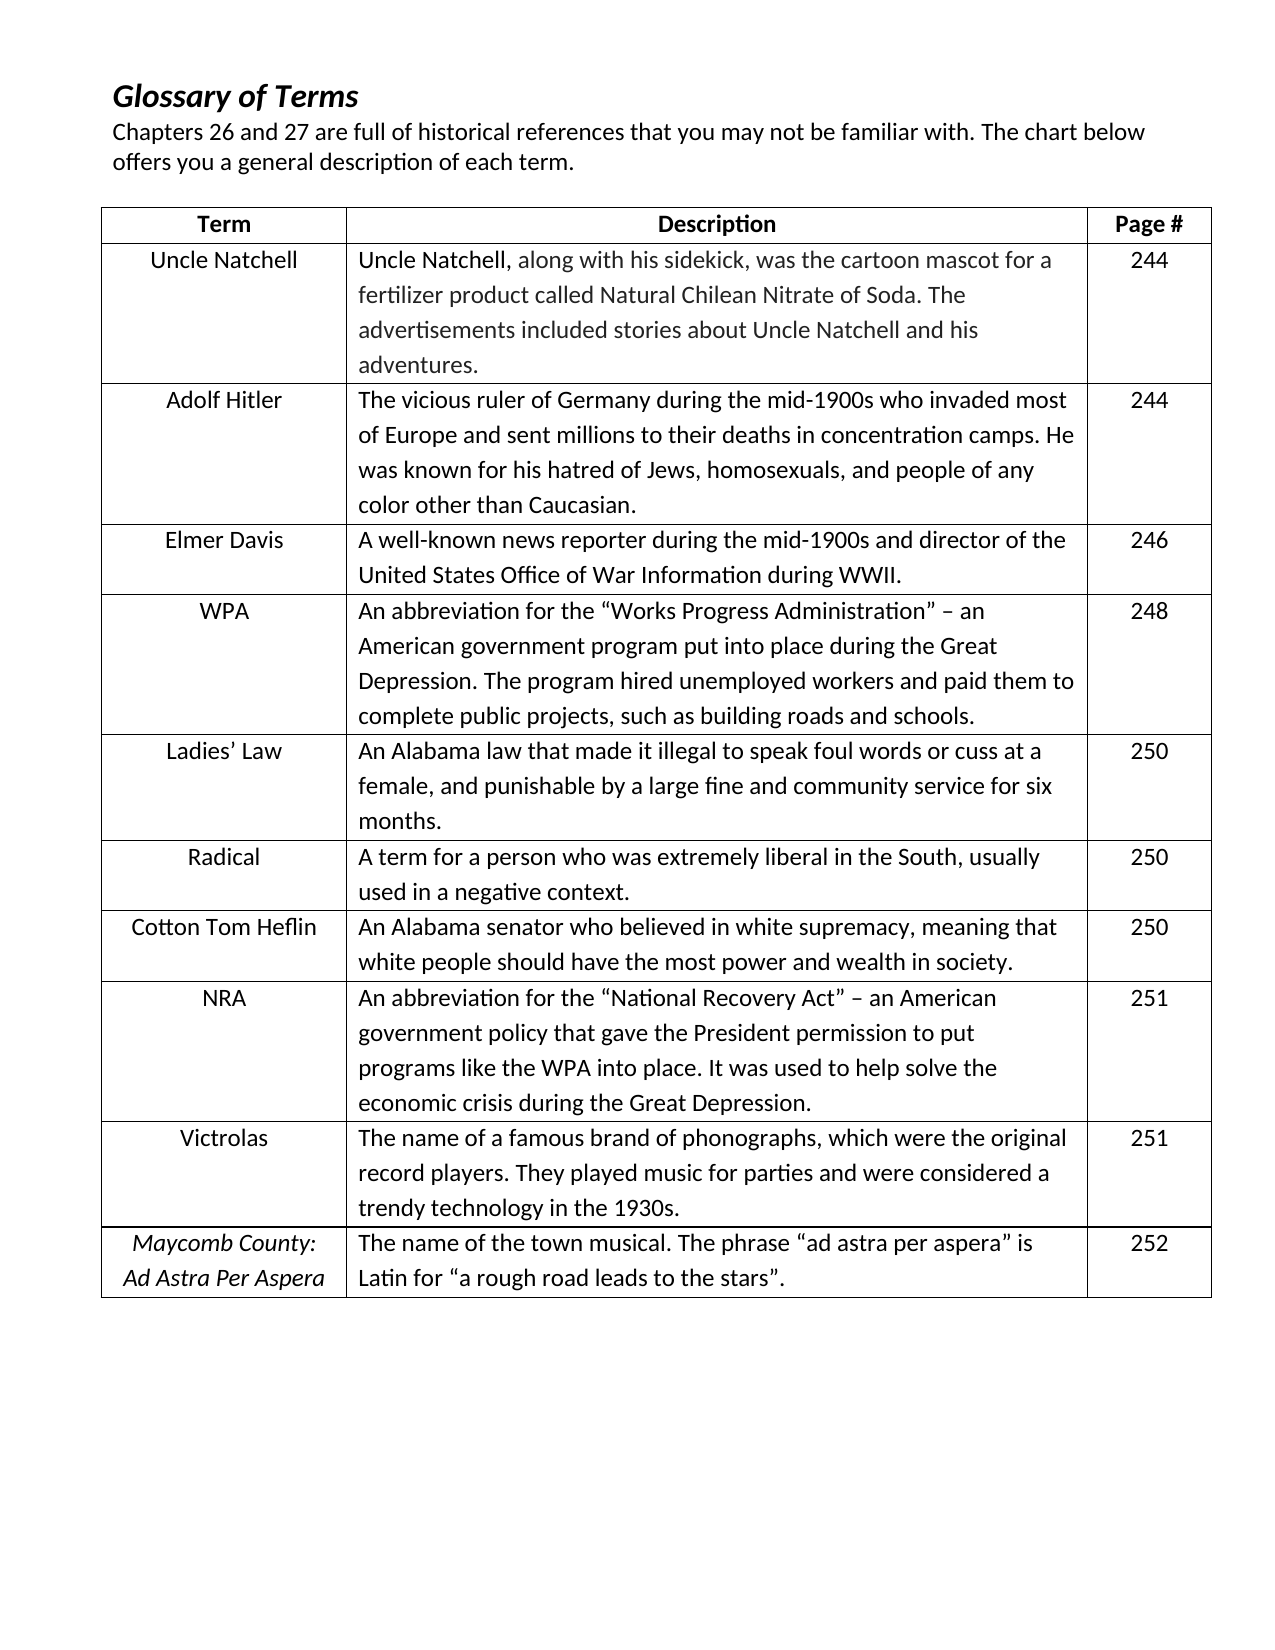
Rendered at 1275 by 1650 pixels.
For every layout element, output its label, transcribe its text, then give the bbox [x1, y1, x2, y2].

table_cell Uncle Natchell, along with his sidekick, was the cartoon mascot for a fertilizer product called Natural Chilean Nitrate of Soda. The advertisements included stories about Uncle Natchell and his adventures. [347, 244, 1087, 383]
table_cell Uncle Natchell [102, 244, 346, 383]
table_cell Adolf Hitler [102, 384, 346, 523]
table_header Page # [1088, 208, 1211, 243]
table_cell An Alabama senator who believed in white supremacy, meaning that white people should have the most power and wealth in society. [347, 911, 1087, 981]
table_cell 244 [1088, 384, 1211, 523]
table_cell 251 [1088, 982, 1211, 1121]
table_cell 251 [1088, 1122, 1211, 1226]
table_cell The name of the town musical. The phrase “ad astra per aspera” is Latin for “a rough road leads to the stars”. [347, 1228, 1087, 1297]
table_cell Elmer Davis [102, 525, 346, 594]
table_cell 246 [1088, 525, 1211, 594]
table_cell A term for a person who was extremely liberal in the South, usually used in a negative context. [347, 841, 1087, 910]
table_cell Cotton Tom Heflin [102, 911, 346, 981]
table_cell WPA [102, 595, 346, 734]
table_cell 250 [1088, 911, 1211, 981]
table_cell An abbreviation for the “National Recovery Act” – an American government policy that gave the President permission to put programs like the WPA into place. It was used to help solve the economic crisis during the Great Depression. [347, 982, 1087, 1121]
table_cell 244 [1088, 244, 1211, 383]
table_cell Maycomb County: Ad Astra Per Aspera [102, 1228, 346, 1297]
table_cell Ladies’ Law [102, 735, 346, 840]
table_cell Radical [102, 841, 346, 910]
text Glossary of Terms [112, 75, 1200, 116]
table_cell An Alabama law that made it illegal to speak foul words or cuss at a female, and punishable by a large fine and community service for six months. [347, 735, 1087, 840]
table_cell The name of a famous brand of phonographs, which were the original record players. They played music for parties and were considered a trendy technology in the 1930s. [347, 1122, 1087, 1226]
table_cell Victrolas [102, 1122, 346, 1226]
table_cell 250 [1088, 841, 1211, 910]
text Chapters 26 and 27 are full of historical references that you may not be familiar with. The chart below offers you a general description of each term. [112, 116, 1200, 177]
table_cell A well-known news reporter during the mid-1900s and director of the United States Office of War Information during WWII. [347, 525, 1087, 594]
table_cell An abbreviation for the “Works Progress Administration” – an American government program put into place during the Great Depression. The program hired unemployed workers and paid them to complete public projects, such as building roads and schools. [347, 595, 1087, 734]
table_cell 248 [1088, 595, 1211, 734]
table_header Term [102, 208, 346, 243]
table_cell 250 [1088, 735, 1211, 840]
table_header Description [347, 208, 1087, 243]
table_cell The vicious ruler of Germany during the mid-1900s who invaded most of Europe and sent millions to their deaths in concentration camps. He was known for his hatred of Jews, homosexuals, and people of any color other than Caucasian. [347, 384, 1087, 523]
table_cell 252 [1088, 1228, 1211, 1297]
table_cell NRA [102, 982, 346, 1121]
